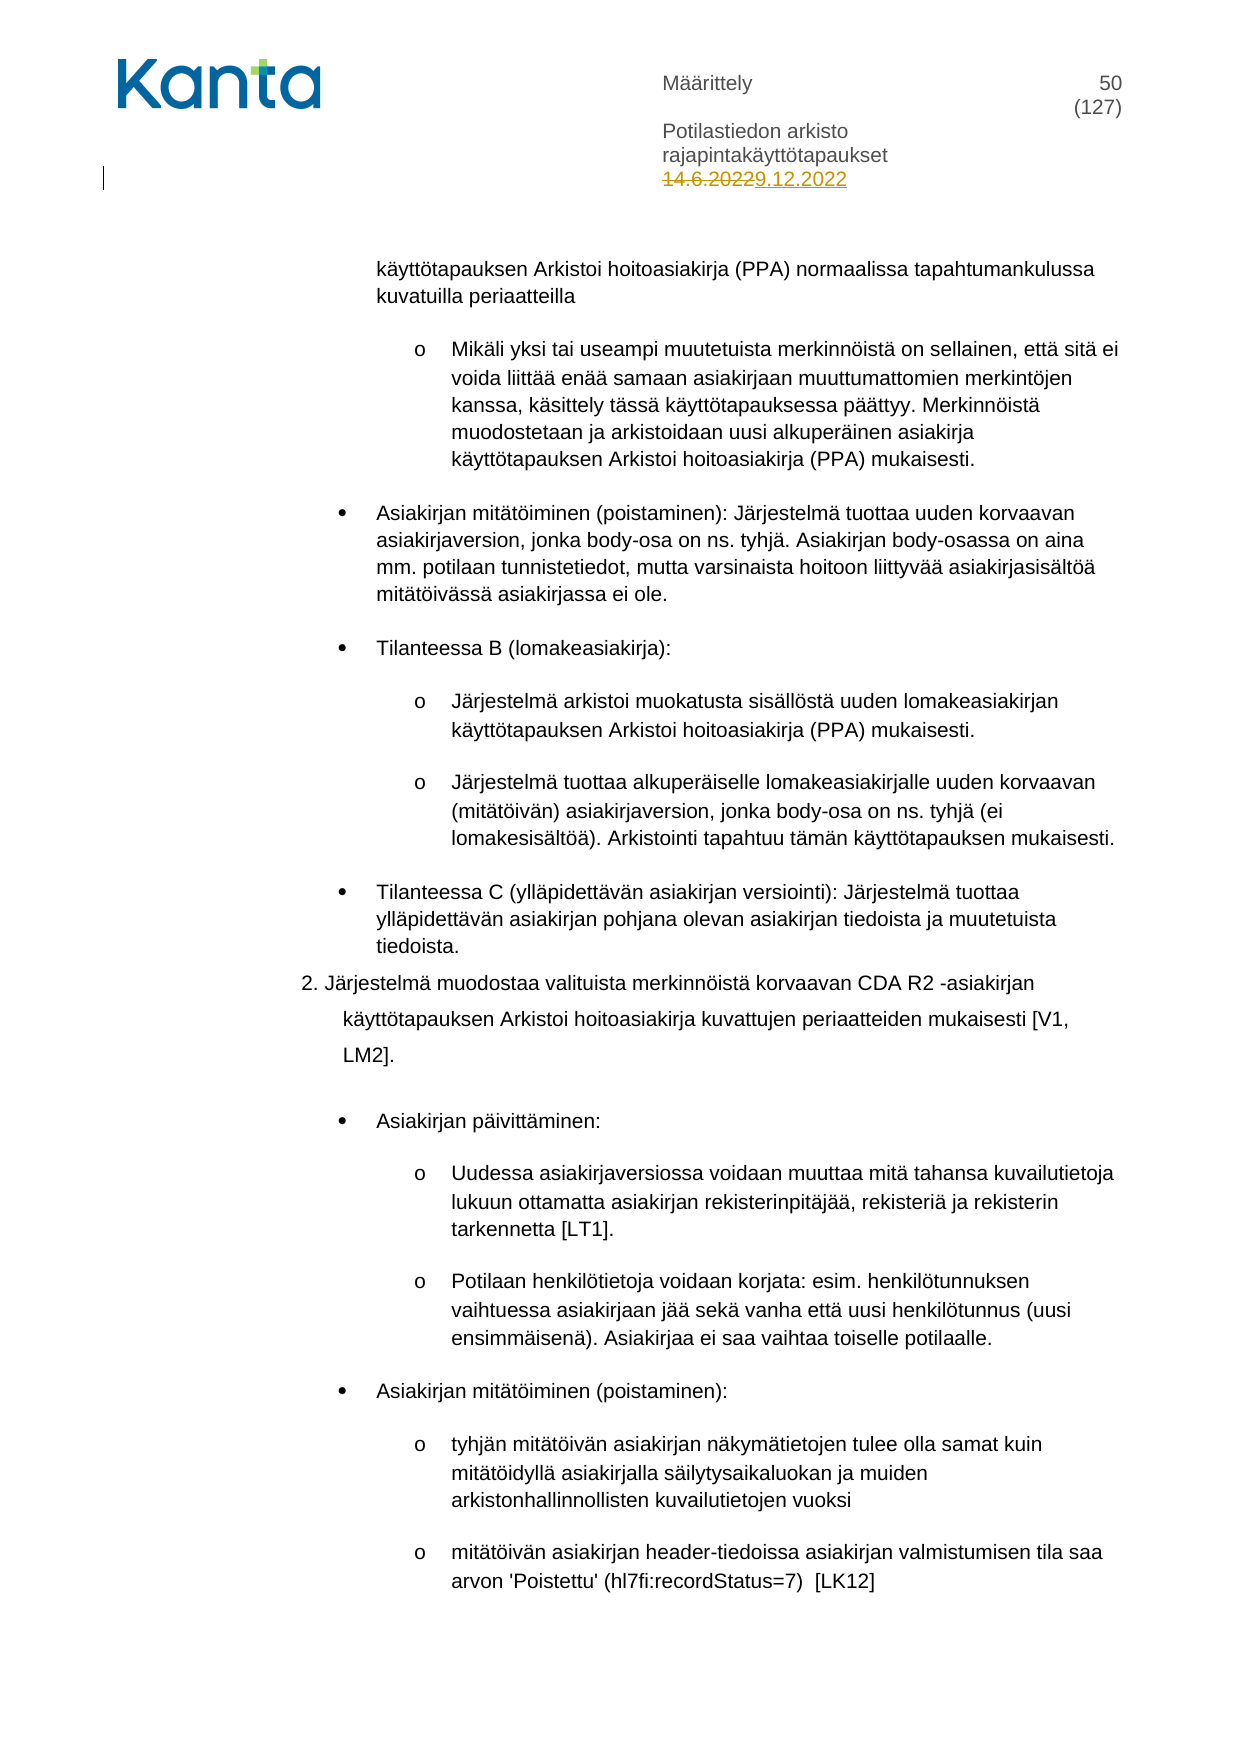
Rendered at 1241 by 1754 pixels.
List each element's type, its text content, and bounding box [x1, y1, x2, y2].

list Tilanteessa B (lomakeasiakirja): [339, 633, 1122, 660]
list Asiakirjan mitätöiminen (poistaminen): Järjestelmä tuottaa uuden korvaavan asiakirjaversion, jonka body-osa on ns. tyhjä. Asiakirjan body-osassa on aina mm. potilaan tunnistetiedot, mutta varsinaista hoitoon liittyvää asiakirjasisältöä mitätöivässä asiakirjassa ei ole. [339, 498, 1122, 606]
list Tilanteessa C (ylläpidettävän asiakirjan versiointi): Järjestelmä tuottaa ylläpidettävän asiakirjan pohjana olevan asiakirjan tiedoista ja muutetuista tiedoista. [339, 877, 1122, 958]
list Potilaan henkilötietoja voidaan korjata: esim. henkilötunnuksen vaihtuessa asiakirjaan jää sekä vanha että uusi henkilötunnus (uusi ensimmäisenä). Asiakirjaa ei saa vaihtaa toiselle potilaalle. [414, 1268, 1122, 1349]
list Järjestelmä tuottaa alkuperäiselle lomakeasiakirjalle uuden korvaavan (mitätöivän) asiakirjaversion, jonka body-osa on ns. tyhjä (ei lomakesisältöä). Arkistointi tapahtuu tämän käyttötapauksen mukaisesti. [414, 768, 1122, 850]
picture [118, 59, 321, 109]
list Järjestelmä muodostaa valituista merkinnöistä korvaavan CDA R2 -asiakirjan käyttötapauksen Arkistoi hoitoasiakirja kuvattujen periaatteiden mukaisesti [V1, LM2]. [301, 971, 1122, 1066]
list Asiakirjan päivittäminen: [339, 1106, 1122, 1133]
list Asiakirjan mitätöiminen (poistaminen): [339, 1376, 1122, 1403]
list Mikäli yksi tai useampi muutetuista merkinnöistä on sellainen, että sitä ei voida liittää enää samaan asiakirjaan muuttumattomien merkintöjen kanssa, käsittely tässä käyttötapauksessa päättyy. Merkinnöistä muodostetaan ja arkistoidaan uusi alkuperäinen asiakirja käyttötapauksen Arkistoi hoitoasiakirja (PPA) mukaisesti. [414, 335, 1122, 471]
list Uudessa asiakirjaversiossa voidaan muuttaa mitä tahansa kuvailutietoja lukuun ottamatta asiakirjan rekisterinpitäjää, rekisteriä ja rekisterin tarkennetta [LT1]. [414, 1160, 1122, 1241]
list mitätöivän asiakirjan header-tiedoissa asiakirjan valmistumisen tila saa arvon 'Poistettu' (hl7fi:recordStatus=7) [LK12] [414, 1539, 1122, 1593]
list Järjestelmä arkistoi muokatusta sisällöstä uuden lomakeasiakirjan käyttötapauksen Arkistoi hoitoasiakirja (PPA) mukaisesti. [414, 687, 1122, 741]
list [339, 254, 1122, 308]
list tyhjän mitätöivän asiakirjan näkymätietojen tulee olla samat kuin mitätöidyllä asiakirjalla säilytysaikaluokan ja muiden arkistonhallinnollisten kuvailutietojen vuoksi [414, 1431, 1122, 1512]
